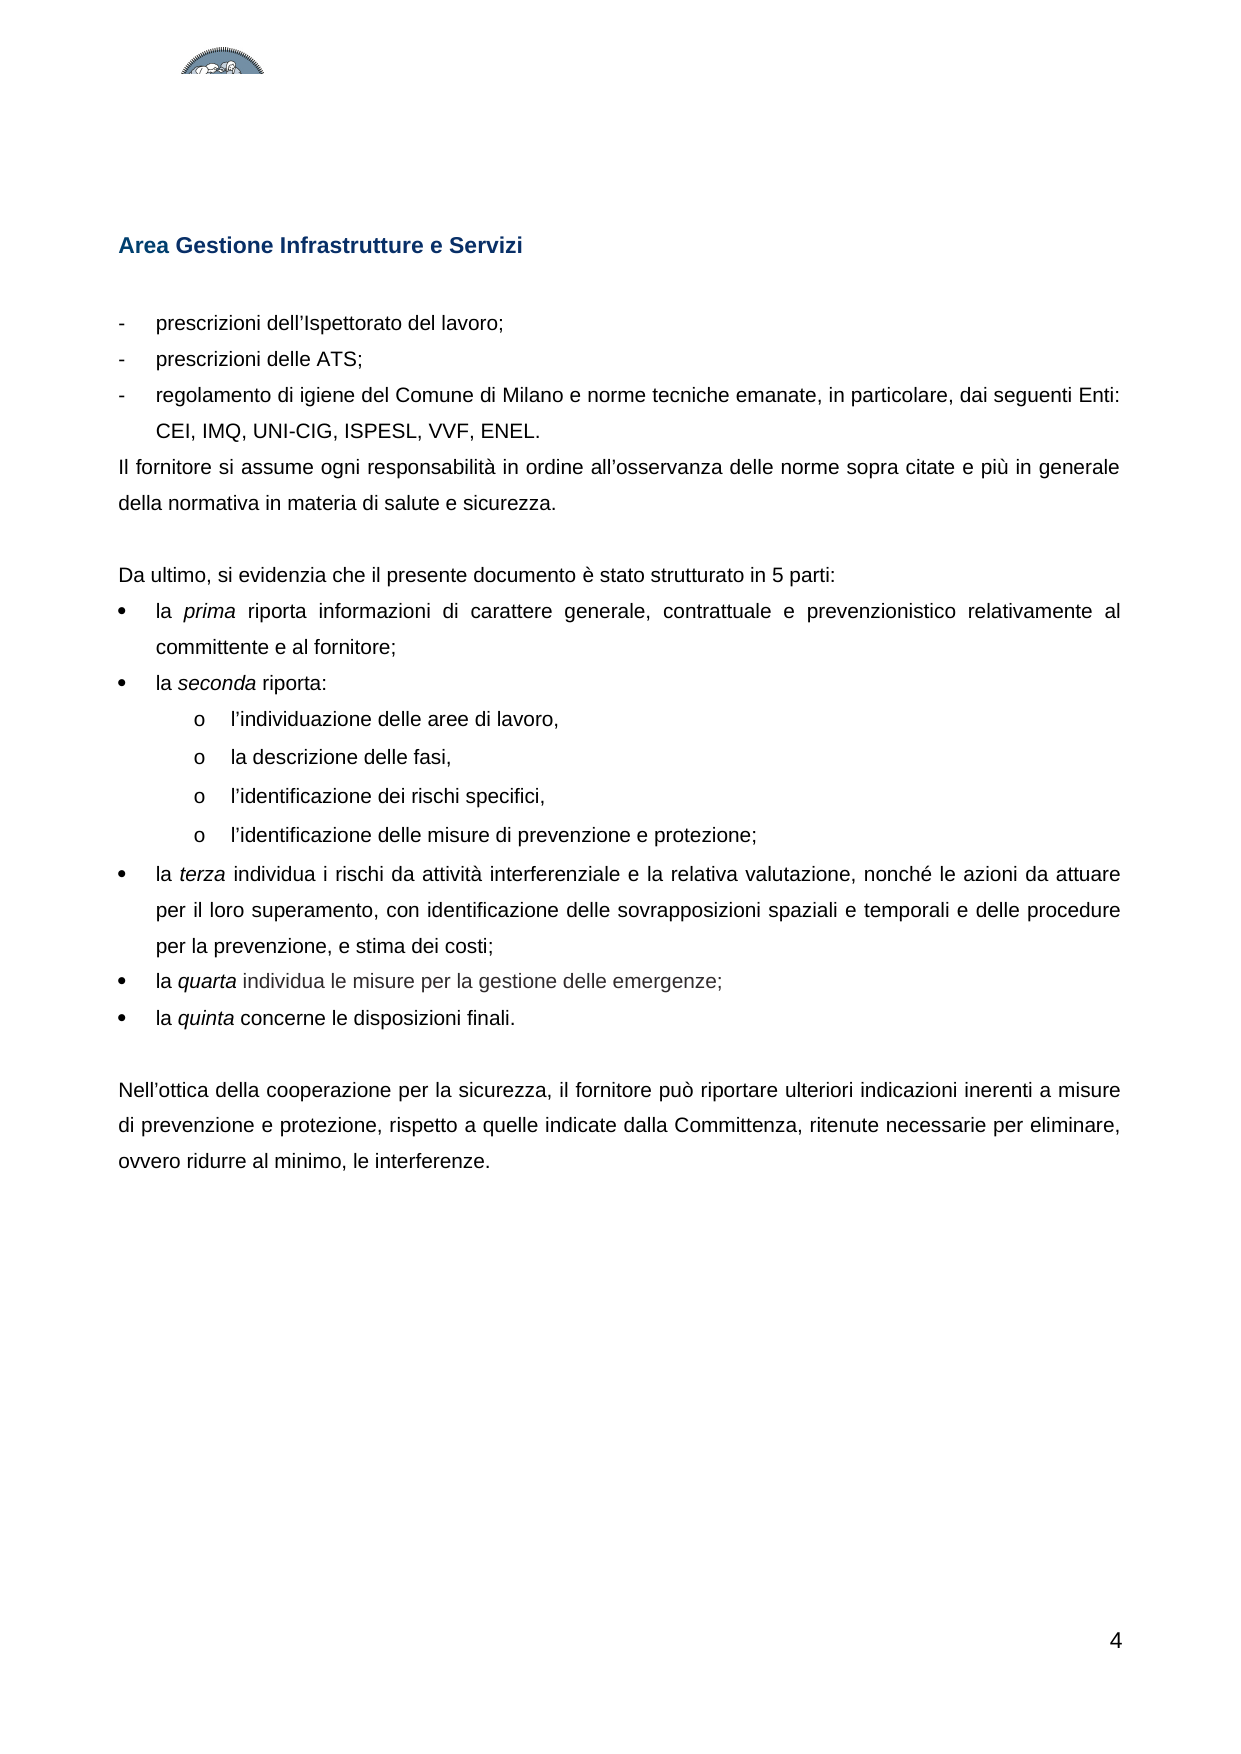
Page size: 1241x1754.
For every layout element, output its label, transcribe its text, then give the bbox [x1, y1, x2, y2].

text Il fornitore si assume ogni responsabilità in ordine all’osservanza delle norme sopra citate e più in generale della normativa in materia di salute e sicurezza. [118, 455, 1122, 514]
text - prescrizioni dell’Ispettorato del lavoro; [118, 311, 1122, 335]
list la quinta concerne le disposizioni finali. [118, 1005, 1122, 1029]
list la quarta individua le misure per la gestione delle emergenze; [118, 969, 1122, 993]
list la prima riporta informazioni di carattere generale, contrattuale e prevenzionistico relativamente al committente e al fornitore; [118, 598, 1122, 658]
text - prescrizioni delle ATS; [118, 347, 1122, 371]
list la descrizione delle fasi, [193, 745, 1122, 771]
list la seconda riporta: [118, 670, 1122, 694]
text Nell’ottica della cooperazione per la sicurezza, il fornitore può riportare ulteriori indicazioni inerenti a misure di prevenzione e protezione, rispetto a quelle indicate dalla Committenza, ritenute necessarie per eliminare, ovvero ridurre al minimo, le interferenze. [118, 1077, 1122, 1173]
list l’identificazione dei rischi specifici, [193, 784, 1122, 810]
picture [119, 47, 326, 74]
text - regolamento di igiene del Comune di Milano e norme tecniche emanate, in particolare, dai seguenti Enti: CEI, IMQ, UNI-CIG, ISPESL, VVF, ENEL. [118, 383, 1122, 443]
list la terza individua i rischi da attività interferenziale e la relativa valutazione, nonché le azioni da attuare per il loro superamento, con identificazione delle sovrapposizioni spaziali e temporali e delle procedure per la prevenzione, e stima dei costi; [118, 861, 1122, 957]
text Da ultimo, si evidenzia che il presente documento è stato strutturato in 5 parti: [118, 562, 1122, 586]
list l’identificazione delle misure di prevenzione e protezione; [193, 823, 1122, 848]
list l’individuazione delle aree di lavoro, [193, 706, 1122, 732]
